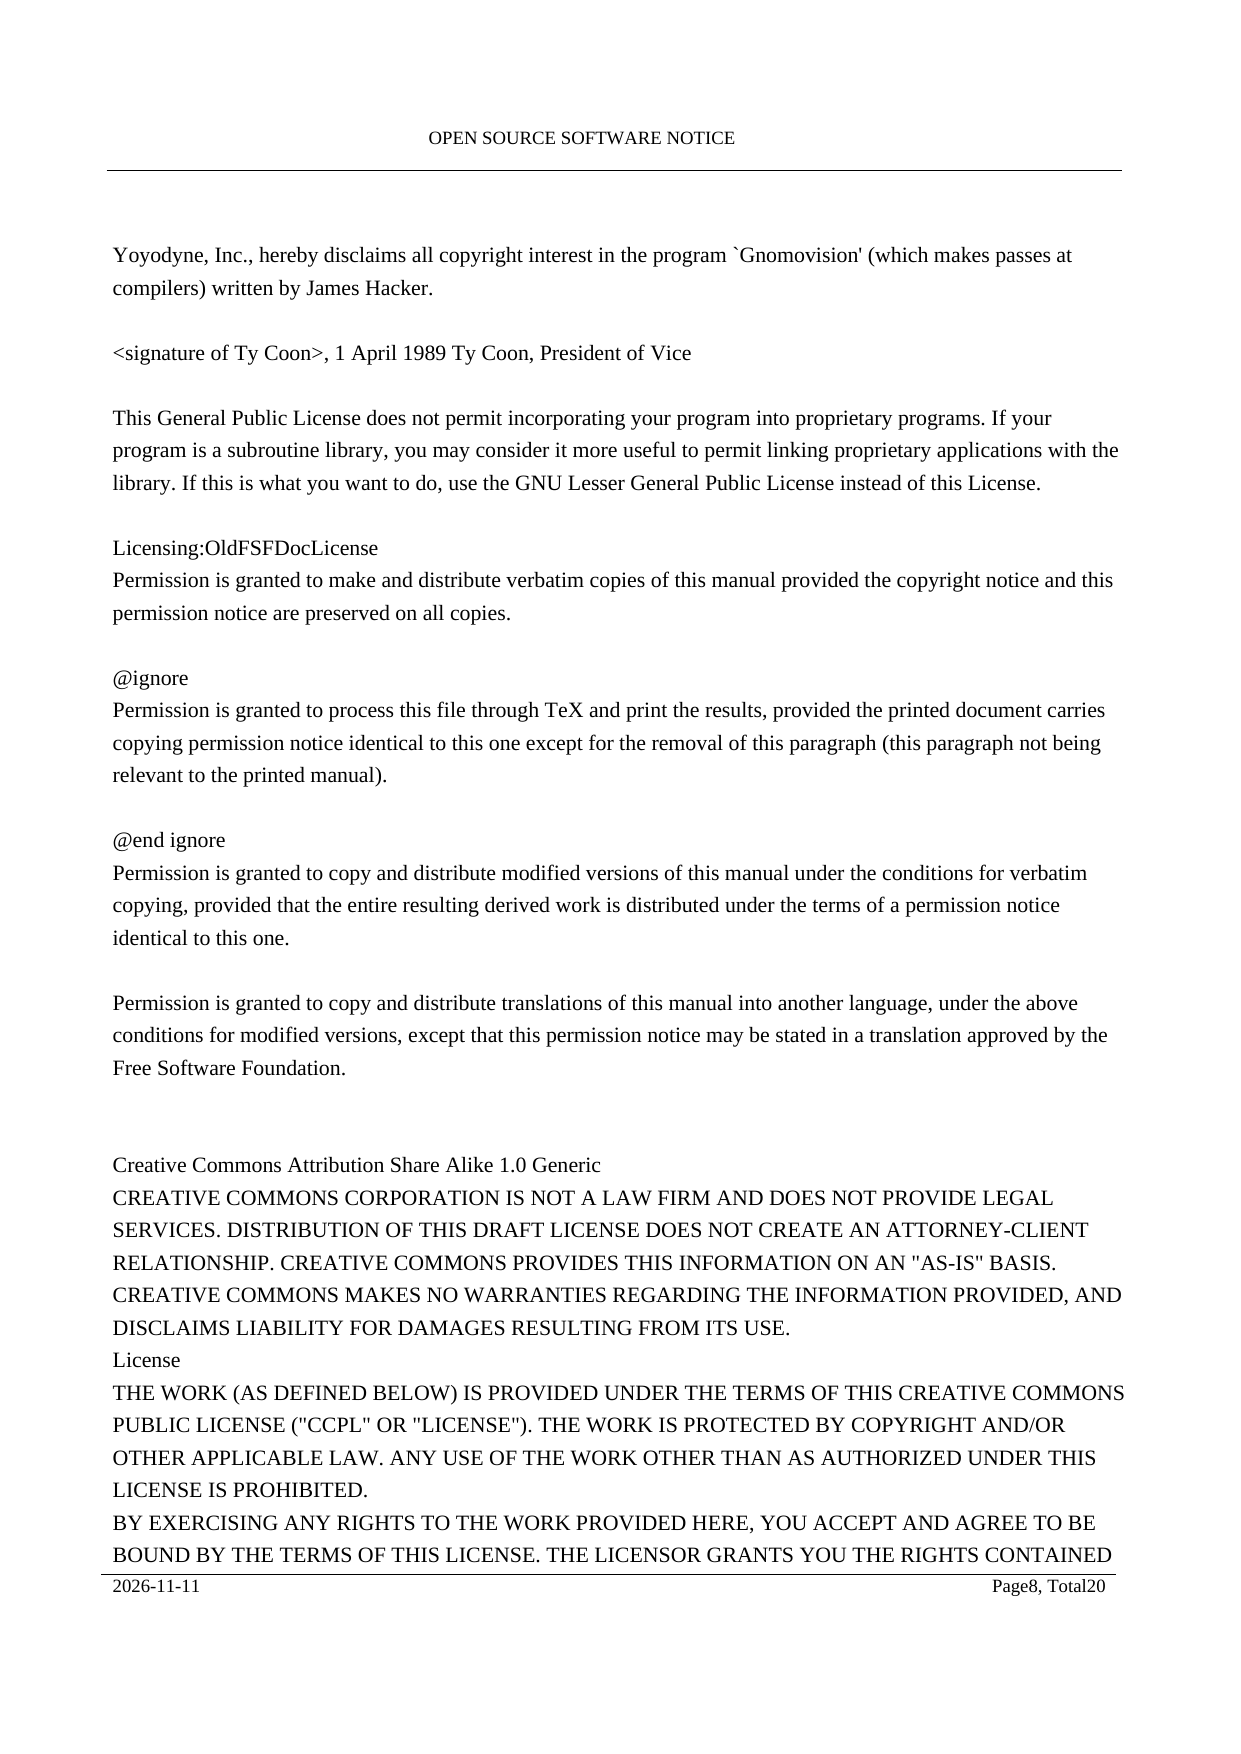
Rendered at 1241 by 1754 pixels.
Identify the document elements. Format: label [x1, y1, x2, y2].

text [112, 206, 1128, 1571]
